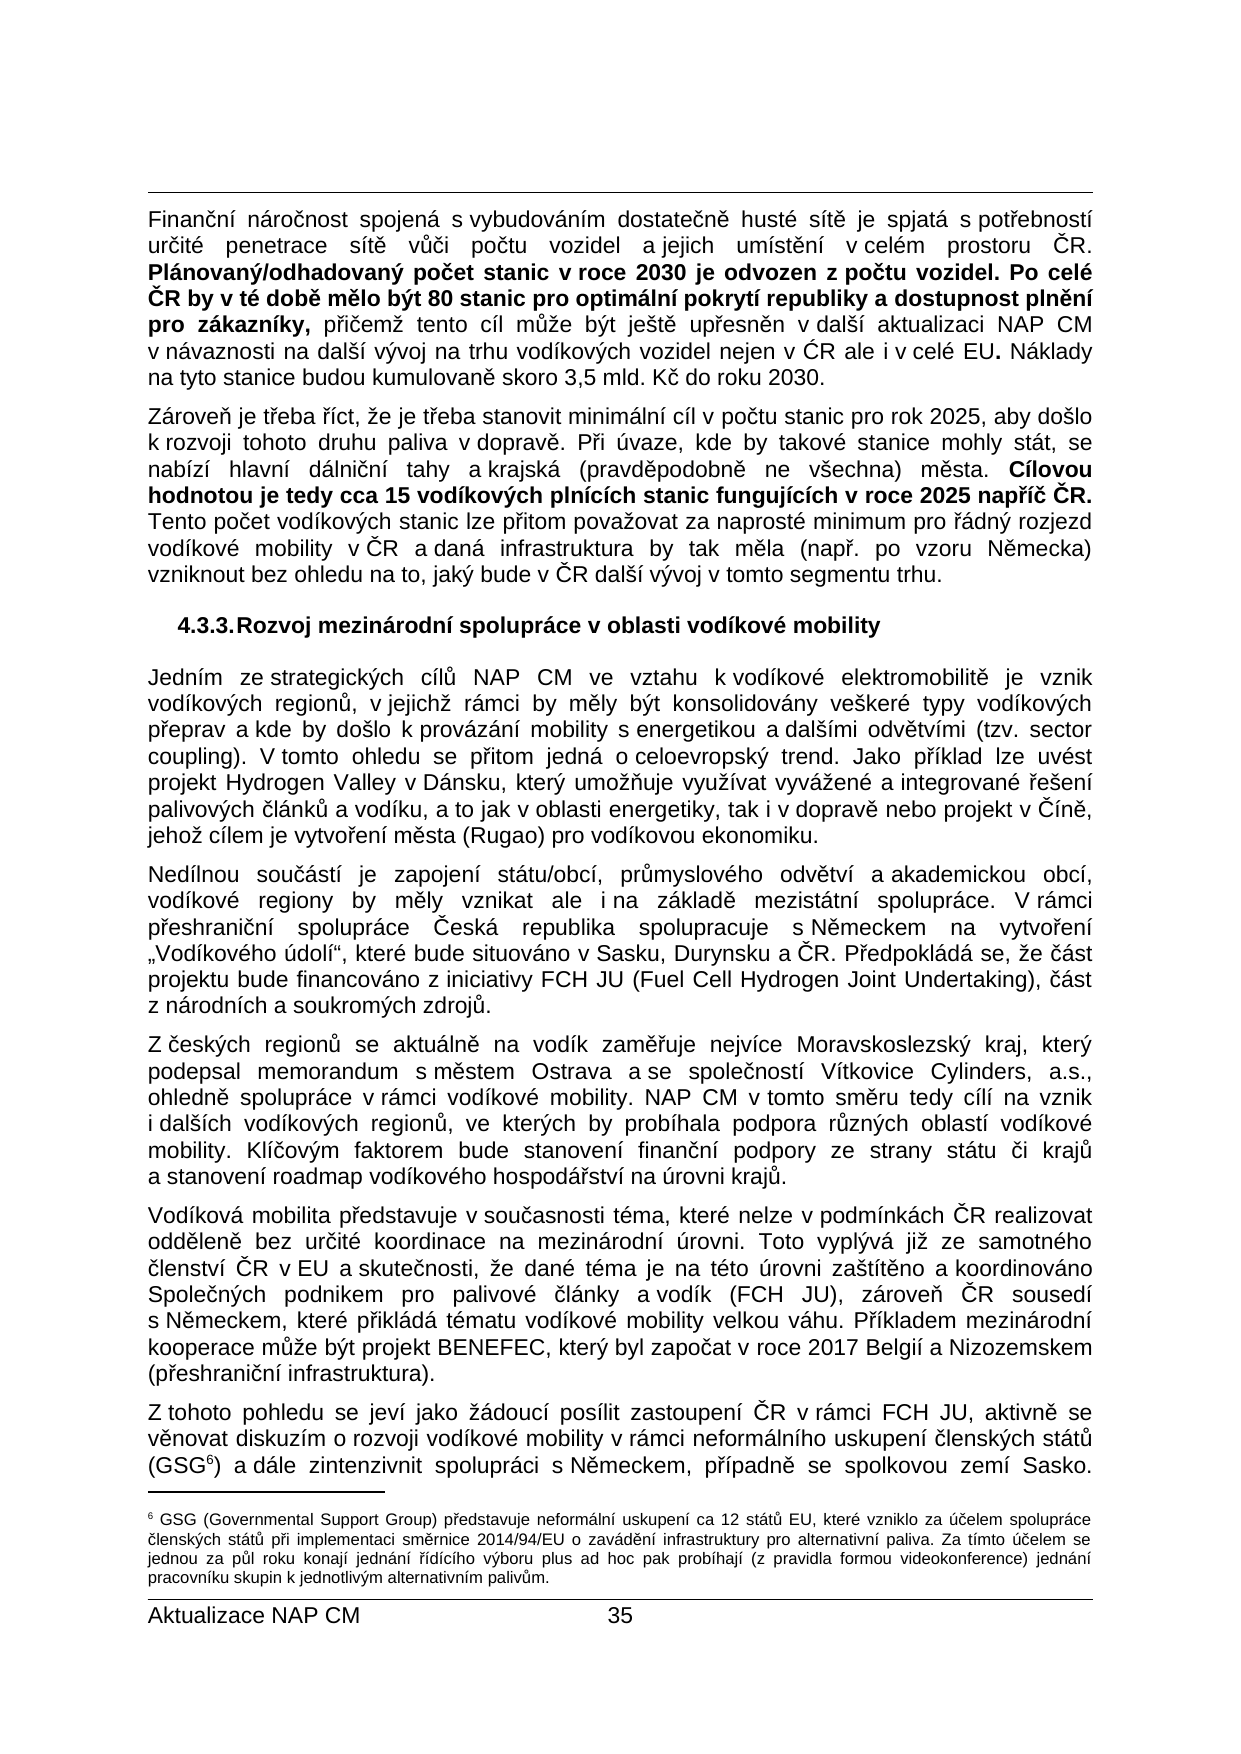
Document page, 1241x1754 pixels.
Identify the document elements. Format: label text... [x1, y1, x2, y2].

text Zároveň je třeba říct, že je třeba stanovit minimální cíl v počtu stanic pro rok 2025, aby došlo k rozvoji tohoto druhu paliva v dopravě. Při úvaze, kde by takové stanice mohly stát, se nabízí hlavní dálniční tahy a krajská (pravděpodobně ne všechna) města. Cílovou hodnotou je tedy cca 15 vodíkových plnících stanic fungujících v roce 2025 napříč ČR. Tento počet vodíkových stanic lze přitom považovat za naprosté minimum pro řádný rozjezd vodíkové mobility v ČR a daná infrastruktura by tak měla (např. po vzoru Německa) vzniknout bez ohledu na to, jaký bude v ČR další vývoj v tomto segmentu trhu. [148, 403, 1093, 587]
text Finanční náročnost spojená s vybudováním dostatečně husté sítě je spjatá s potřebností určité penetrace sítě vůči počtu vozidel a jejich umístění v celém prostoru ČR. Plánovaný/odhadovaný počet stanic v roce 2030 je odvozen z počtu vozidel. Po celé ČR by v té době mělo být 80 stanic pro optimální pokrytí republiky a dostupnost plnění pro zákazníky, přičemž tento cíl může být ještě upřesněn v další aktualizaci NAP CM v návaznosti na další vývoj na trhu vodíkových vozidel nejen v ĆR ale i v celé EU. Náklady na tyto stanice budou kumulovaně skoro 3,5 mld. Kč do roku 2030. [148, 206, 1093, 390]
text Z českých regionů se aktuálně na vodík zaměřuje nejvíce Moravskoslezský kraj, který podepsal memorandum s městem Ostrava a se společností Vítkovice Cylinders, a.s., ohledně spolupráce v rámci vodíkové mobility. NAP CM v tomto směru tedy cílí na vznik i dalších vodíkových regionů, ve kterých by probíhala podpora různých oblastí vodíkové mobility. Klíčovým faktorem bude stanovení finanční podpory ze strany státu či krajů a stanovení roadmap vodíkového hospodářství na úrovni krajů. [148, 1031, 1093, 1189]
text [148, 1399, 1093, 1478]
subtitle Rozvoj mezinárodní spolupráce v oblasti vodíkové mobility [177, 612, 1093, 639]
text Vodíková mobilita představuje v současnosti téma, které nelze v podmínkách ČR realizovat odděleně bez určité koordinace na mezinárodní úrovni. Toto vyplývá již ze samotného členství ČR v EU a skutečnosti, že dané téma je na této úrovni zaštítěno a koordinováno Společných podnikem pro palivové články a vodík (FCH JU), zároveň ČR sousedí s Německem, které přikládá tématu vodíkové mobility velkou váhu. Příkladem mezinárodní kooperace může být projekt BENEFEC, který byl započat v roce 2017 Belgií a Nizozemskem (přeshraniční infrastruktura). [148, 1202, 1093, 1386]
text Nedílnou součástí je zapojení státu/obcí, průmyslového odvětví a akademickou obcí, vodíkové regiony by měly vznikat ale i na základě mezistátní spolupráce. V rámci přeshraniční spolupráce Česká republika spolupracuje s Německem na vytvoření „Vodíkového údolí“, které bude situováno v Sasku, Durynsku a ČR. Předpokládá se, že část projektu bude financováno z iniciativy FCH JU (Fuel Cell Hydrogen Joint Undertaking), část z národních a soukromých zdrojů. [148, 861, 1093, 1019]
text Jedním ze strategických cílů NAP CM ve vztahu k vodíkové elektromobilitě je vznik vodíkových regionů, v jejichž rámci by měly být konsolidovány veškeré typy vodíkových přeprav a kde by došlo k provázání mobility s energetikou a dalšími odvětvími (tzv. sector coupling). V tomto ohledu se přitom jedná o celoevropský trend. Jako příklad lze uvést projekt Hydrogen Valley v Dánsku, který umožňuje využívat vyvážené a integrované řešení palivových článků a vodíku, a to jak v oblasti energetiky, tak i v dopravě nebo projekt v Číně, jehož cílem je vytvoření města (Rugao) pro vodíkovou ekonomiku. [148, 664, 1093, 848]
